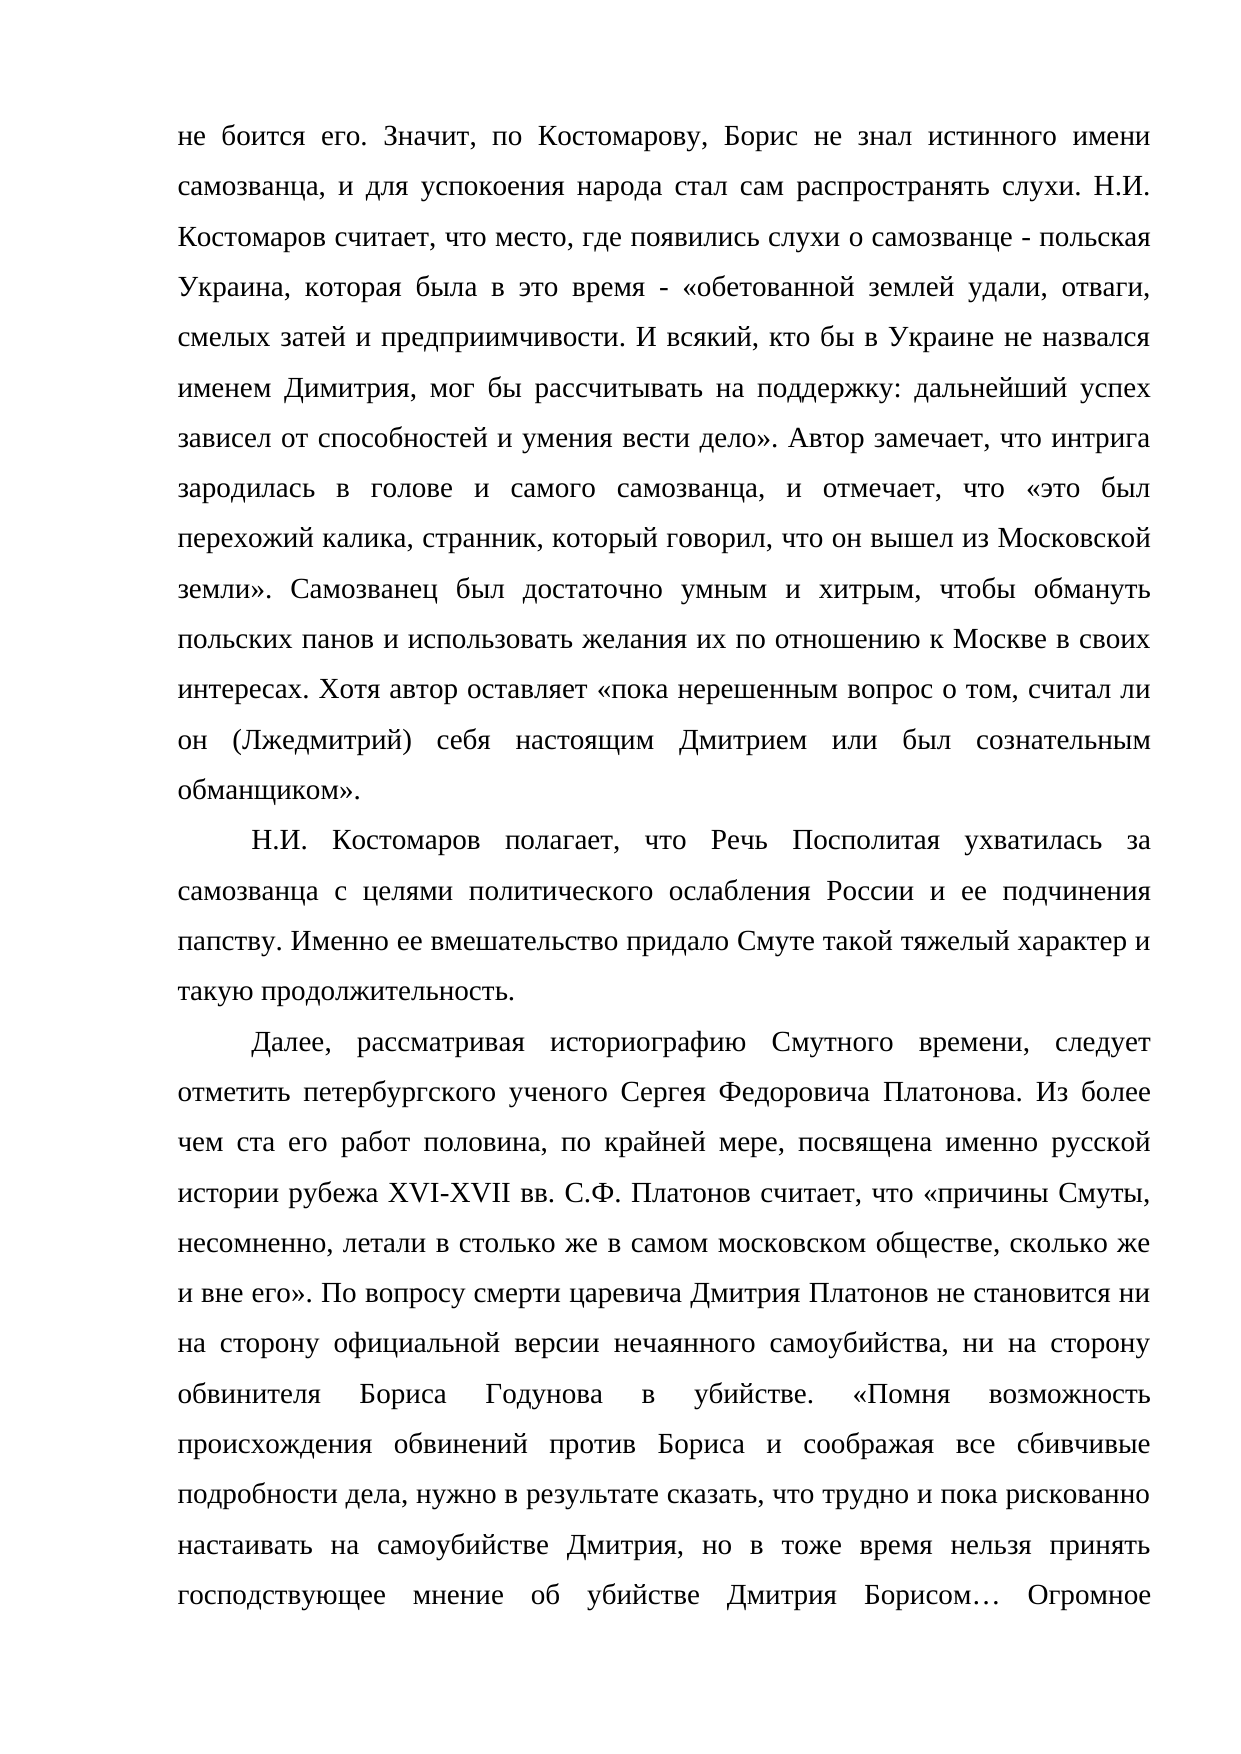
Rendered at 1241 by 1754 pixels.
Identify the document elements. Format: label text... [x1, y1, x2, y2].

text Н.И. Костомаров полагает, что Речь Посполитая ухватилась за самозванца с целями политического ослабления России и ее подчинения папству. Именно ее вмешательство придало Смуте такой тяжелый характер и такую продолжительность. [177, 822, 1152, 1007]
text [177, 1024, 1152, 1611]
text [177, 118, 1152, 806]
